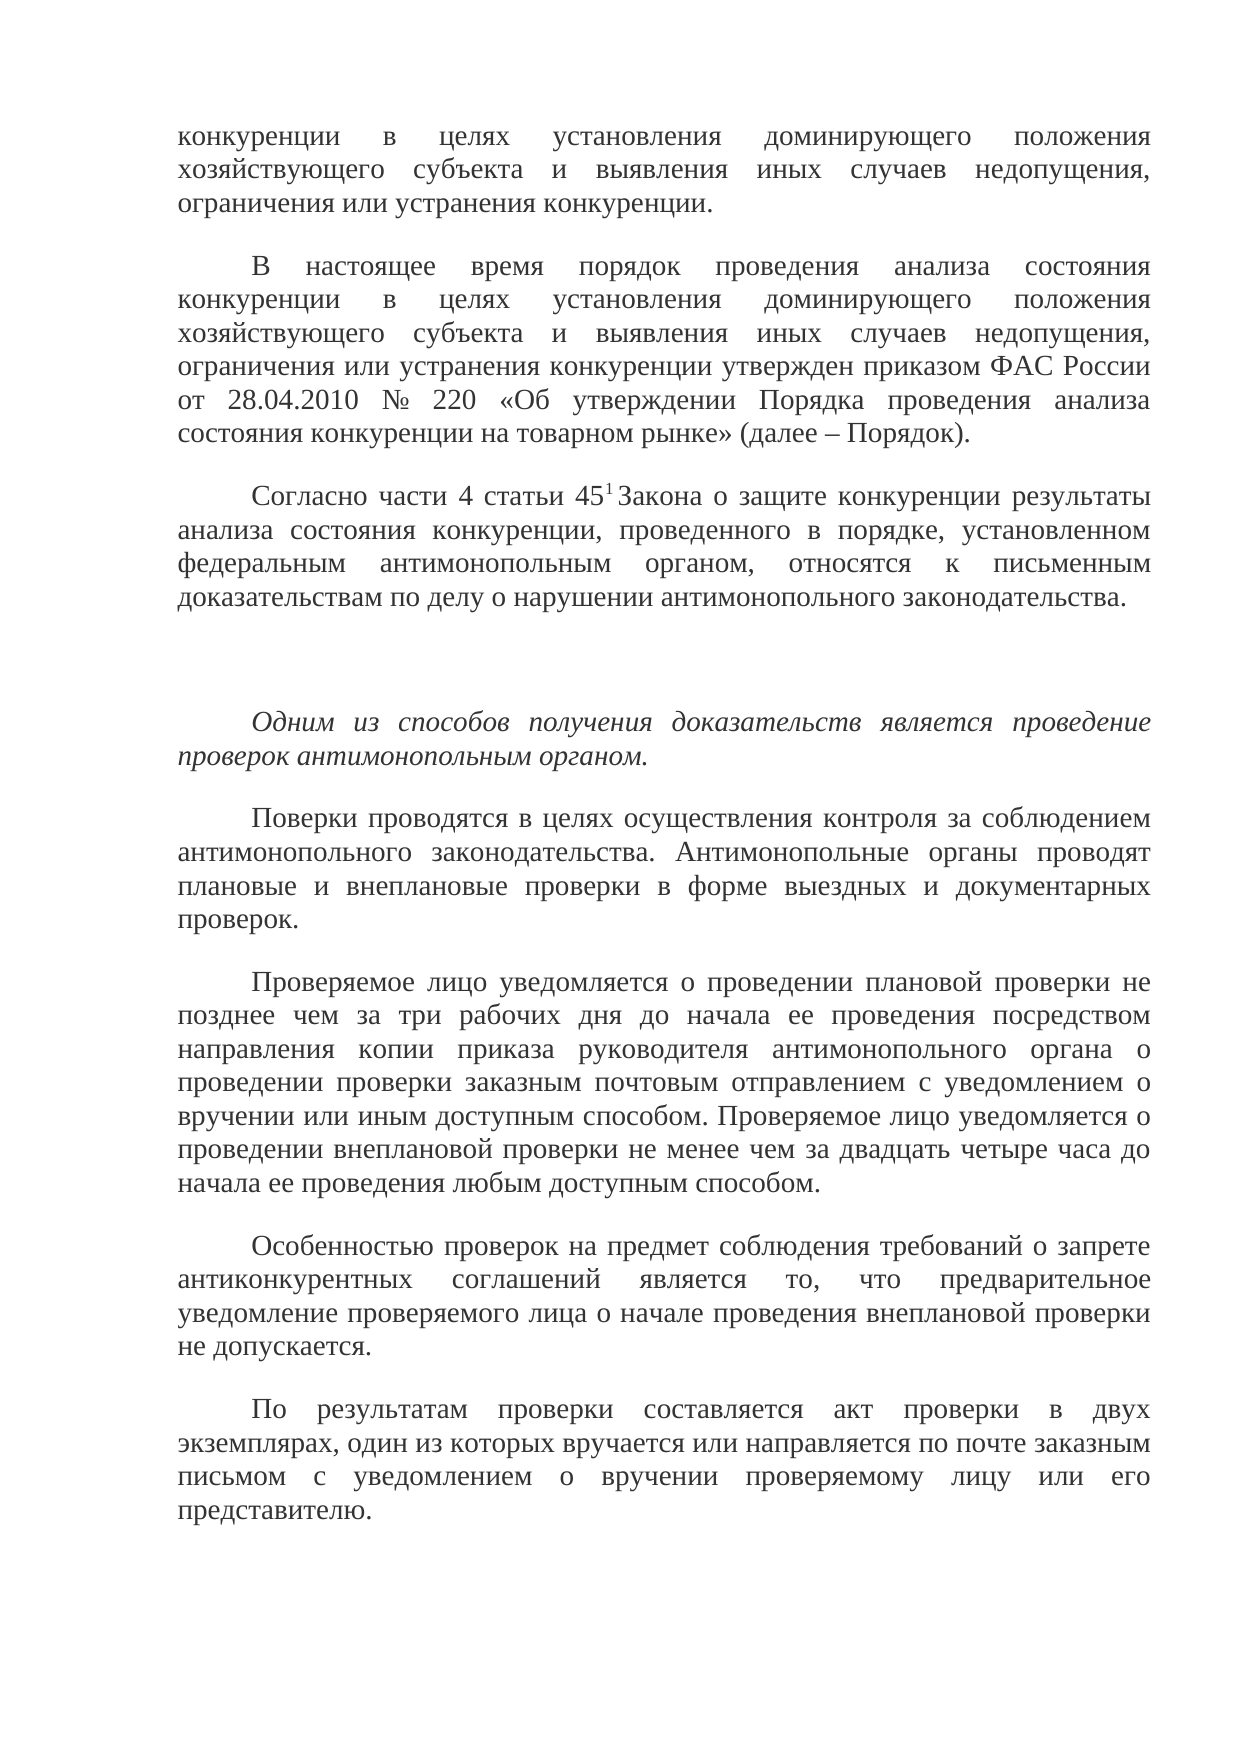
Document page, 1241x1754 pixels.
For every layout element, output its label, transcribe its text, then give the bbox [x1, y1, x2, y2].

text Проверяемое лицо уведомляется о проведении плановой проверки не позднее чем за три рабочих дня до начала ее проведения посредством направления копии приказа руководителя антимонопольного органа о проведении проверки заказным почтовым отправлением с уведомлением о вручении или иным доступным способом. Проверяемое лицо уведомляется о проведении внеплановой проверки не менее чем за двадцать четыре часа до начала ее проведения любым доступным способом. [177, 964, 1152, 1199]
text Особенностью проверок на предмет соблюдения требований о запрете антиконкурентных соглашений является то, что предварительное уведомление проверяемого лица о начале проведения внеплановой проверки не допускается. [177, 1228, 1152, 1362]
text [177, 118, 1152, 219]
text В настоящее время порядок проведения анализа состояния конкуренции в целях установления доминирующего положения хозяйствующего субъекта и выявления иных случаев недопущения, ограничения или устранения конкуренции утвержден приказом ФАС России от 28.04.2010 № 220 «Об утверждении Порядка проведения анализа состояния конкуренции на товарном рынке» (далее – Порядок). [177, 248, 1152, 449]
text Поверки проводятся в целях осуществления контроля за соблюдением антимонопольного законодательства. Антимонопольные органы проводят плановые и внеплановые проверки в форме выездных и документарных проверок. [177, 801, 1152, 935]
text Согласно части 4 статьи 451 Закона о защите конкуренции результаты анализа состояния конкуренции, проведенного в порядке, установленном федеральным антимонопольным органом, относятся к письменным доказательствам по делу о нарушении антимонопольного законодательства. [177, 478, 1152, 612]
text По результатам проверки составляется акт проверки в двух экземплярах, один из которых вручается или направляется по почте заказным письмом с уведомлением о вручении проверяемому лицу или его представителю. [177, 1391, 1152, 1525]
text Одним из способов получения доказательств является проведение проверок антимонопольным органом. [177, 704, 1152, 771]
